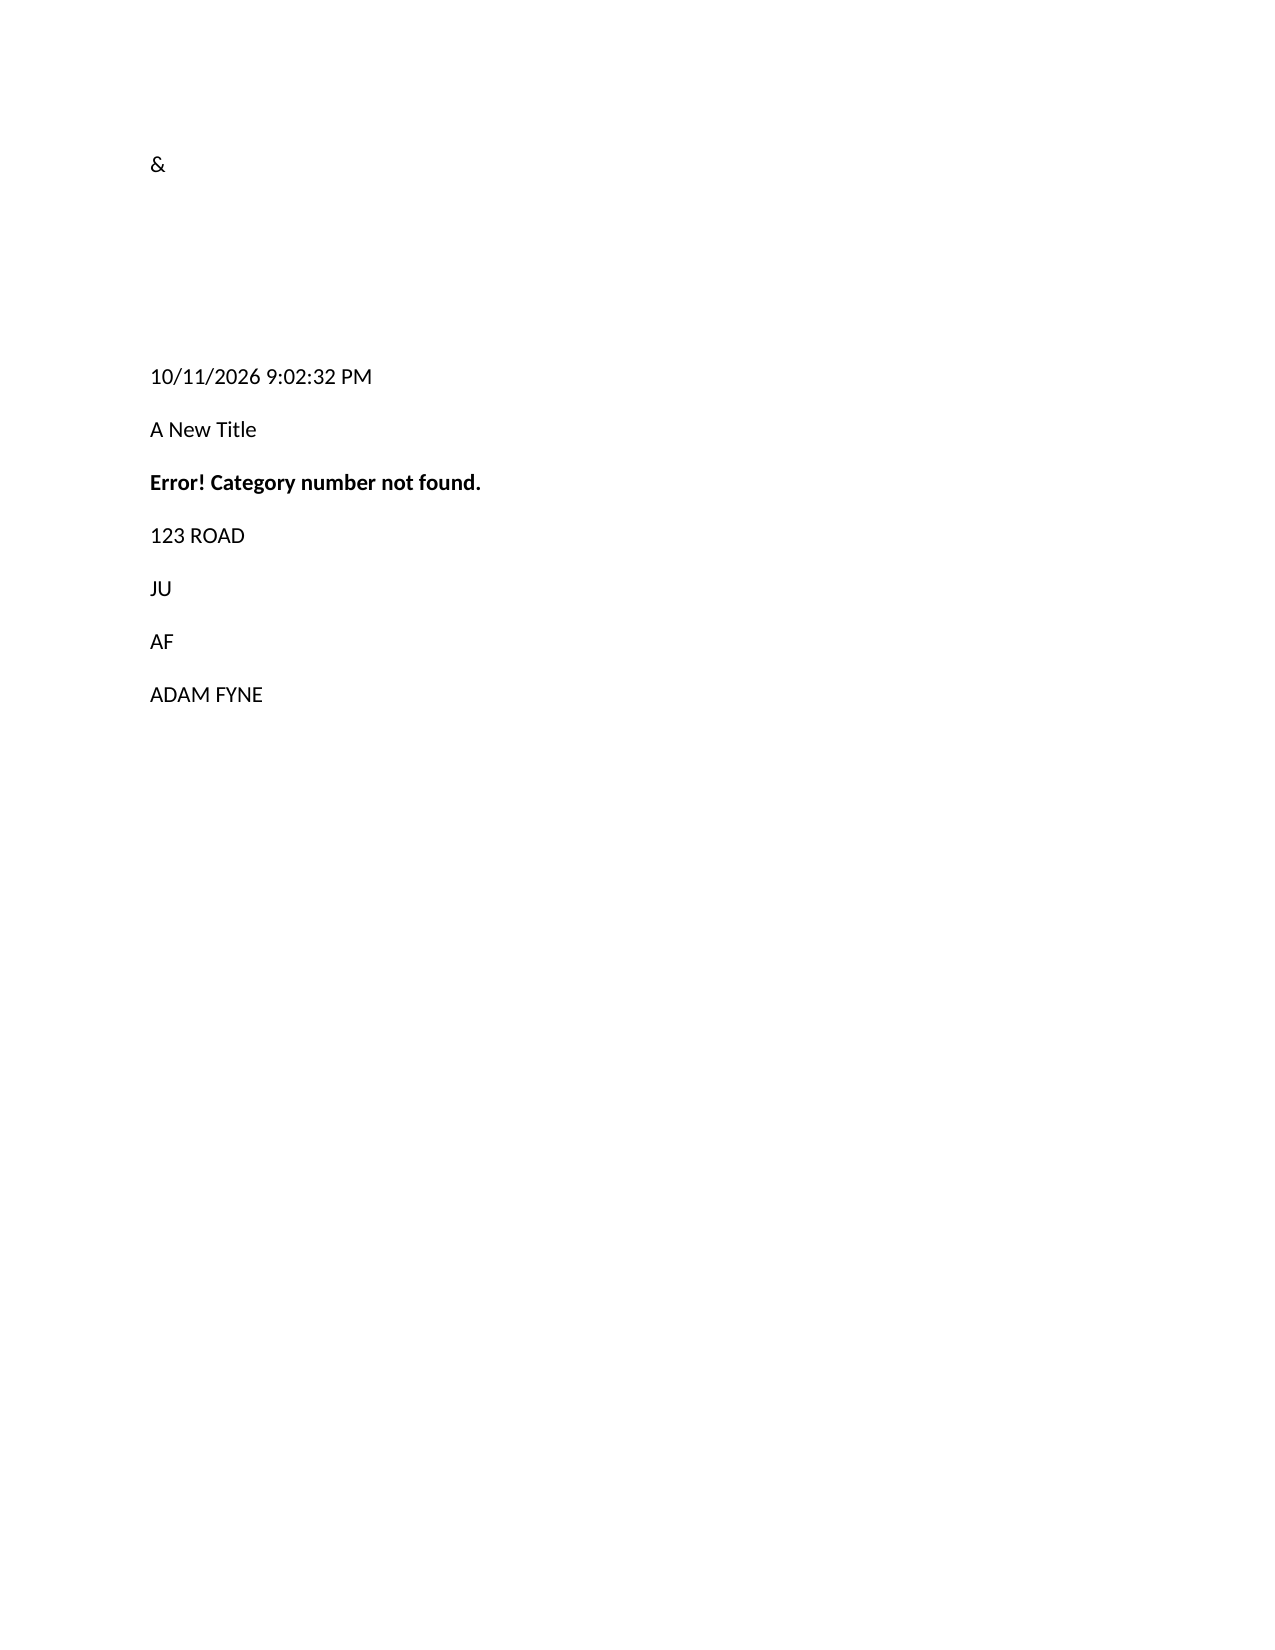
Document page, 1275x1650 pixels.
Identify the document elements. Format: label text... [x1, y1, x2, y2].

text AF [150, 627, 1125, 655]
text 123 ROAD [150, 521, 1125, 549]
text 13/01/2025 10:05:07 AM [150, 362, 1125, 390]
text Error! Category number not found. [150, 468, 1125, 496]
text JU [150, 574, 1125, 602]
text A New Title [150, 415, 1125, 443]
text ADAM FYNE [150, 680, 1125, 708]
